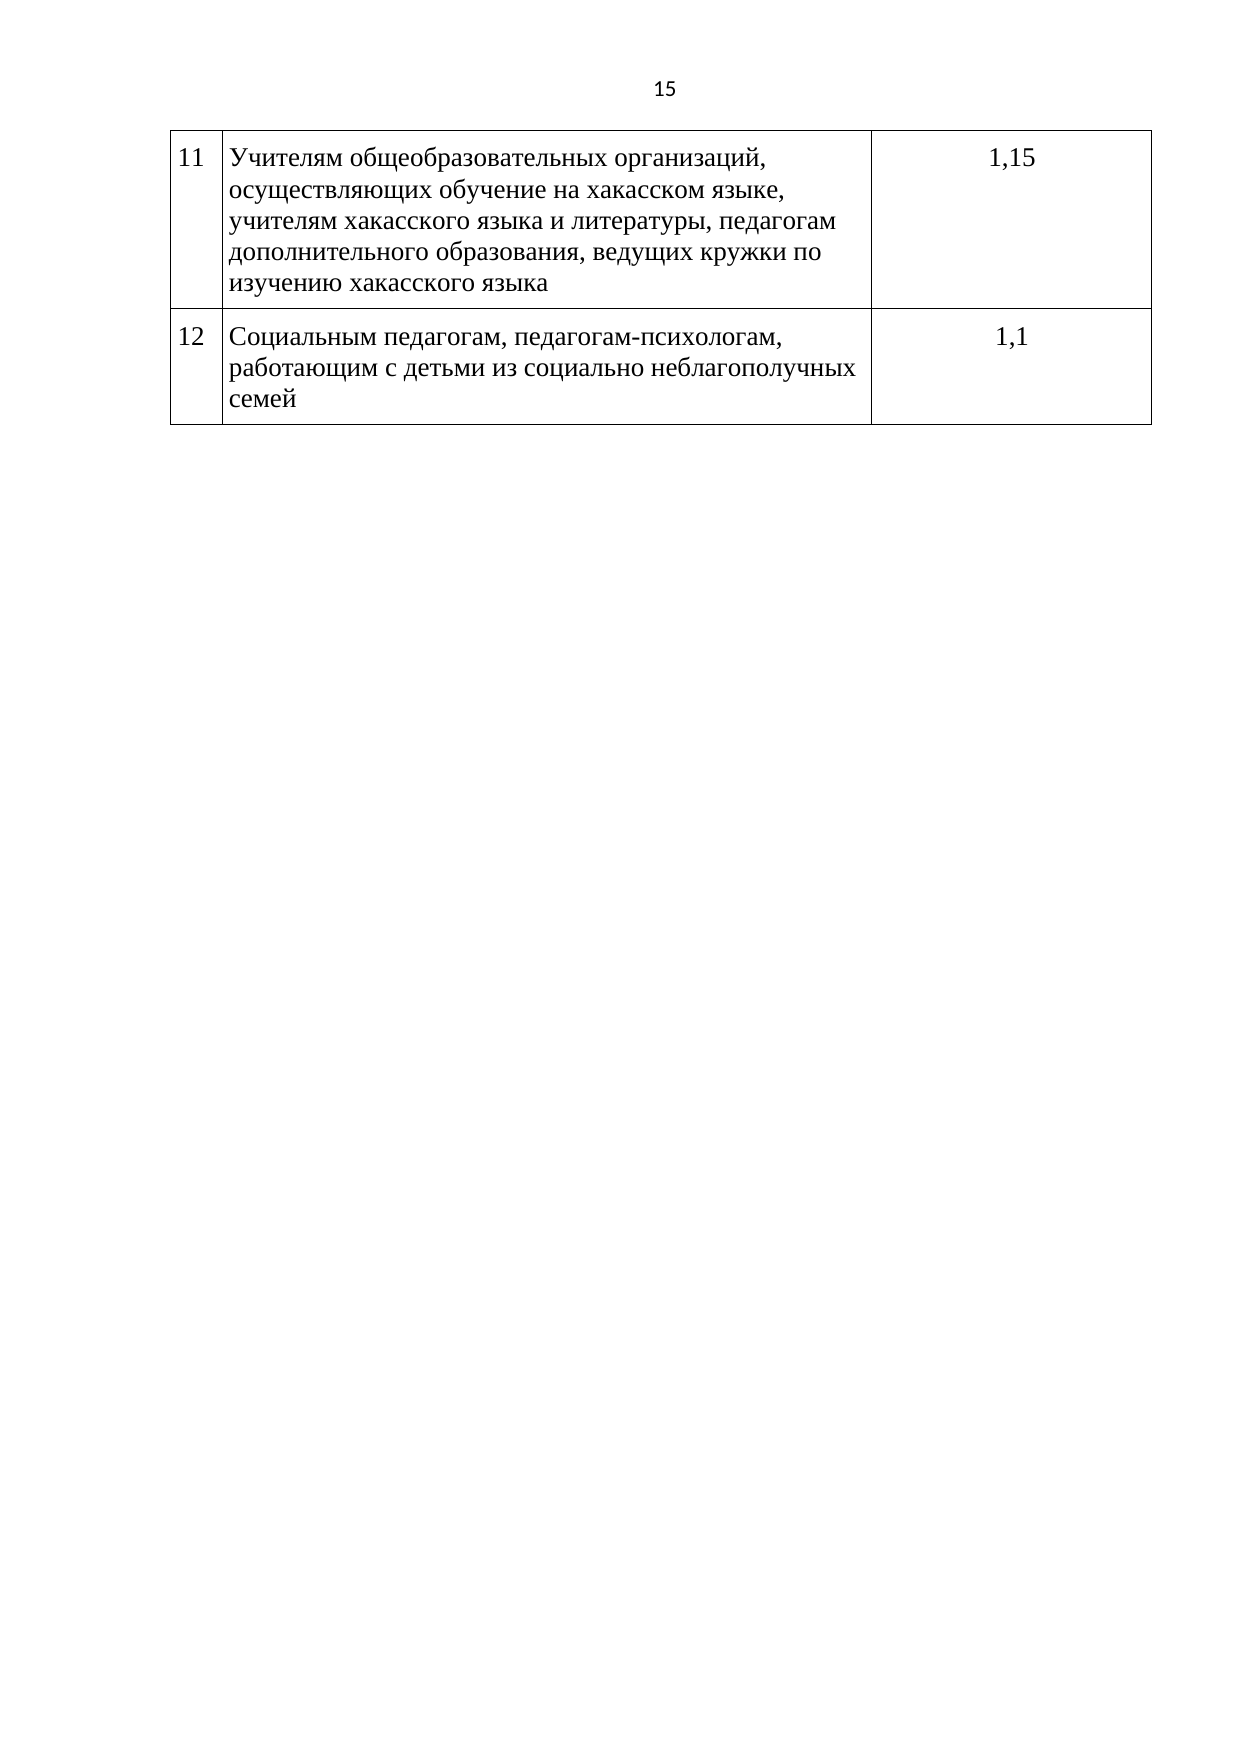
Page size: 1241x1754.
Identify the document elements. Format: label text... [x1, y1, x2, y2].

table_cell Учителям общеобразовательных организаций, осуществляющих обучение на хакасском языке, учителям хакасского языка и литературы, педагогам дополнительного образования, ведущих кружки по изучению хакасского языка [223, 131, 871, 308]
table_cell 12 [171, 309, 222, 424]
table_cell 1,1 [872, 309, 1151, 424]
table_cell 1,15 [872, 131, 1151, 308]
table_cell 11 [171, 131, 222, 308]
table_cell Социальным педагогам, педагогам-психологам, работающим с детьми из социально неблагополучных семей [223, 309, 871, 424]
